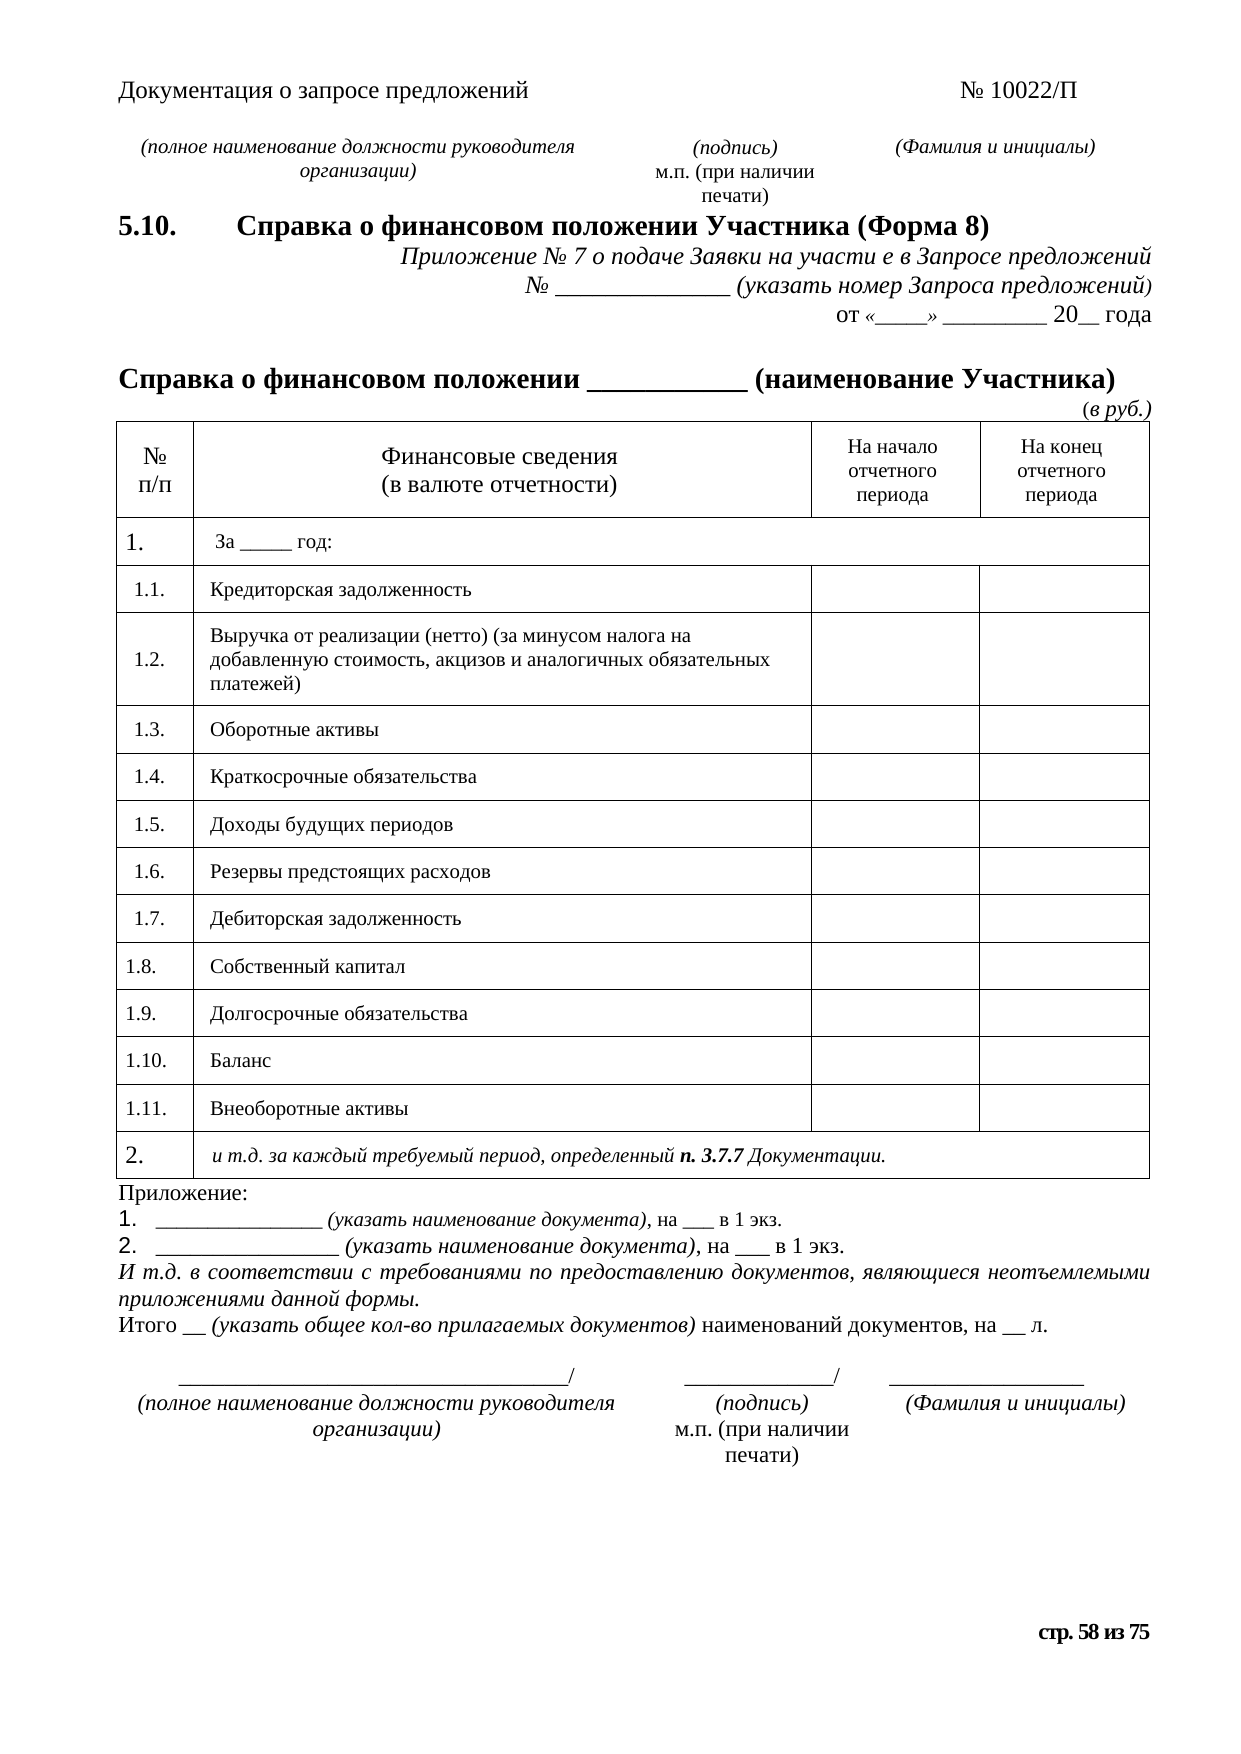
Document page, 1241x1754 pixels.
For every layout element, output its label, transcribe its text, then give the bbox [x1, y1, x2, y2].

table_cell 1.1. [117, 566, 193, 612]
table_cell [980, 848, 1149, 894]
table_cell (подпись) м.п. (при наличии печати) [609, 134, 861, 207]
table_cell Дебиторская задолженность [194, 895, 811, 942]
table_cell (Фамилия и инициалы) [878, 1389, 1153, 1518]
table_cell [812, 613, 979, 705]
table_header На начало отчетного периода [812, 422, 980, 517]
text Приложение: [118, 1179, 1152, 1205]
table_cell 1.10. [117, 1037, 193, 1083]
table_cell [812, 566, 979, 612]
table_cell и т.д. за каждый требуемый период, определенный п. 3.7.7 Документации. [194, 1132, 1149, 1178]
table_header Финансовые сведения (в валюте отчетности) [194, 422, 811, 517]
table_cell [980, 613, 1149, 705]
text Справка о финансовом положении ___________ (наименование Участника) [118, 361, 1152, 395]
table_cell [980, 895, 1149, 942]
table_cell (полное наименование должности руководителя организации) [107, 134, 608, 207]
table_header _________________ [878, 1337, 1153, 1389]
table_cell Баланс [194, 1037, 811, 1083]
table_cell [980, 801, 1149, 847]
table_cell Выручка от реализации (нетто) (за минусом налога на добавленную стоимость, акцизов и аналогичных обязательных платежей) [194, 613, 811, 705]
table_header № п/п [117, 422, 193, 517]
table_cell [812, 1037, 979, 1083]
table_cell 1.7. [117, 895, 193, 942]
table_cell 1.6. [117, 848, 193, 894]
table_cell (подпись) м.п. (при наличии печати) [646, 1389, 878, 1518]
text от «_____» __________ 20__ года [118, 299, 1152, 328]
table_cell Доходы будущих периодов [194, 801, 811, 847]
list ________________ (указать наименование документа), на ___ в 1 экз. [118, 1205, 1152, 1232]
table_cell 1.11. [117, 1085, 193, 1131]
table_cell Оборотные активы [194, 706, 811, 752]
text (в руб.) [118, 395, 1152, 421]
text № ______________ (указать номер Запроса предложений) [118, 270, 1152, 299]
table_cell 1.8. [117, 943, 193, 989]
table_header _____________/ [646, 1337, 878, 1389]
table_cell 1.4. [117, 754, 193, 800]
table_cell [980, 754, 1149, 800]
table_cell Кредиторская задолженность [194, 566, 811, 612]
list ________________ (указать наименование документа), на ___ в 1 экз. [118, 1232, 1152, 1258]
table_cell [812, 848, 979, 894]
table_cell [812, 990, 979, 1036]
table_cell [812, 754, 979, 800]
table_cell [980, 706, 1149, 752]
table_cell [812, 1085, 979, 1131]
table_cell 1.5. [117, 801, 193, 847]
list 5.10. Справка о финансовом положении Участника (Форма 8) [118, 208, 1152, 241]
table_cell (полное наименование должности руководителя организации) [107, 1389, 646, 1518]
table_cell [980, 566, 1149, 612]
table_cell [812, 943, 979, 989]
table_cell Краткосрочные обязательства [194, 754, 811, 800]
text Итого __ (указать общее кол-во прилагаемых документов) наименований документов, на __ л. [118, 1311, 1152, 1337]
table_cell 1. [117, 518, 193, 564]
table_cell Внеоборотные активы [194, 1085, 811, 1131]
table_cell 2. [117, 1132, 193, 1178]
table_cell 1.2. [117, 613, 193, 705]
table_cell [980, 990, 1149, 1036]
text И т.д. в соответствии с требованиями по предоставлению документов, являющиеся неотъемлемыми приложениями данной формы. [118, 1258, 1152, 1311]
table_cell [812, 706, 979, 752]
table_header На конец отчетного периода [981, 422, 1149, 517]
list Приложение № 7 о подаче Заявки на участи е в Запросе предложений [118, 241, 1152, 270]
table_cell [980, 1085, 1149, 1131]
table_cell За _____ год: [194, 518, 1149, 564]
table_cell [980, 943, 1149, 989]
table_cell Резервы предстоящих расходов [194, 848, 811, 894]
table_cell Собственный капитал [194, 943, 811, 989]
table_cell [812, 801, 979, 847]
table_cell 1.3. [117, 706, 193, 752]
table_cell [812, 895, 979, 942]
table_cell 1.9. [117, 990, 193, 1036]
table_cell (Фамилия и инициалы) [862, 134, 1129, 207]
table_cell Долгосрочные обязательства [194, 990, 811, 1036]
table_cell [980, 1037, 1149, 1083]
table_header __________________________________/ [107, 1337, 646, 1389]
